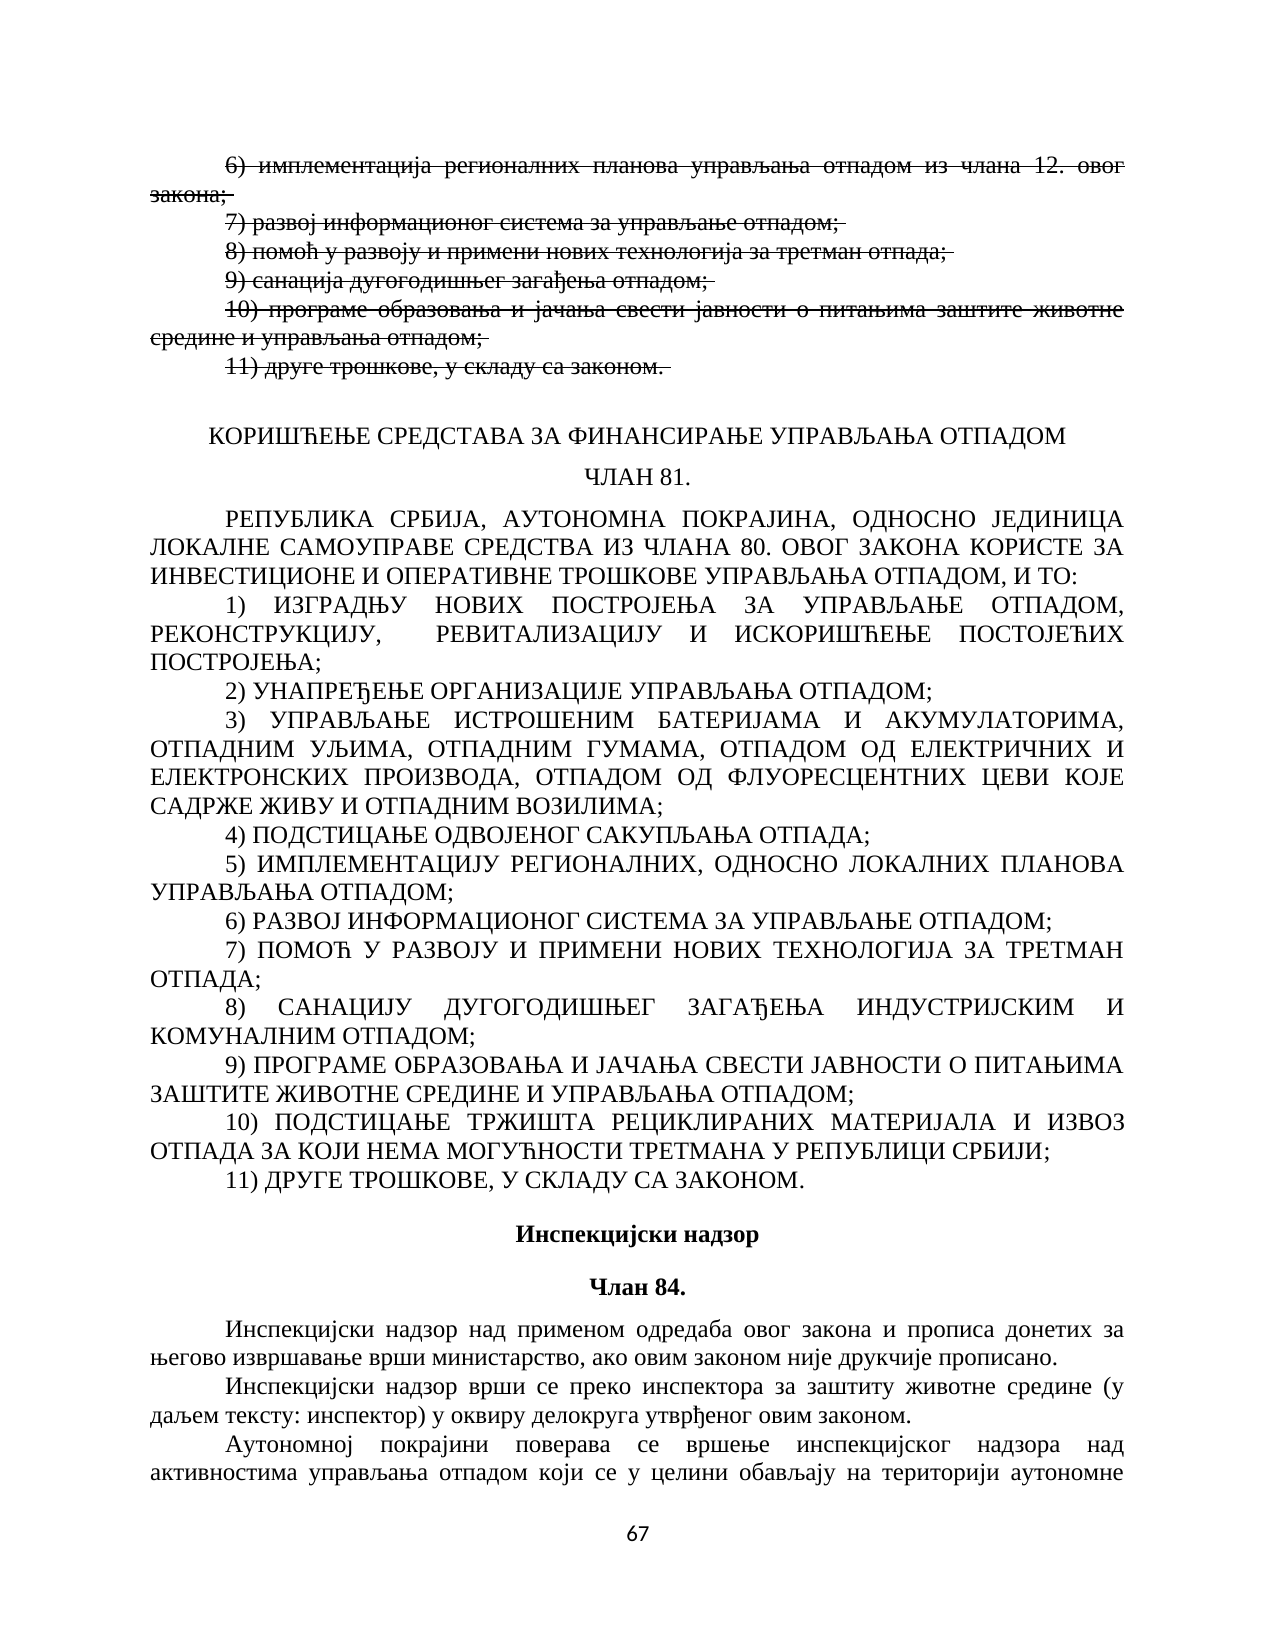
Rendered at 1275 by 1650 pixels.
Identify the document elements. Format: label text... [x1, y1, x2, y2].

text Коришћење средстава за финансирање управљања отпадом [150, 421, 1125, 450]
text 9) ПРОГРАМЕ ОБРАЗОВАЊА И ЈАЧАЊА СВЕСТИ ЈАВНОСТИ О ПИТАЊИМА ЗАШТИТЕ ЖИВОТНЕ СРЕДИНЕ И УПРАВЉАЊА ОТПАДОМ; [150, 1050, 1125, 1107]
text 10) ПОДСТИЦАЊЕ ТРЖИШТА РЕЦИКЛИРАНИХ МАТЕРИЈАЛА И ИЗВОЗ ОТПАДА ЗА КОЈИ НЕМА МОГУЋНОСТИ ТРЕТМАНА У РЕПУБЛИЦИ СРБИЈИ; [150, 1107, 1125, 1165]
text Инспекцијски надзор врши се преко инспектора за заштиту животне средине (у даљем тексту: инспектор) у оквиру делокруга утврђеног овим законом. [150, 1371, 1125, 1429]
text 3) УПРАВЉАЊЕ ИСТРОШЕНИМ БАТЕРИЈАМА И АКУМУЛАТОРИМА, ОТПАДНИМ УЉИМА, ОТПАДНИМ ГУМАМА, ОТПАДОМ ОД ЕЛЕКТРИЧНИХ И ЕЛЕКТРОНСКИХ ПРОИЗВОДА, ОТПАДОМ ОД ФЛУОРЕСЦЕНТНИХ ЦЕВИ КОЈЕ САДРЖЕ ЖИВУ И ОТПАДНИМ ВОЗИЛИМА; [150, 705, 1125, 820]
text 8) помоћ у развоју и примени нових технологија за третман отпада; [150, 236, 1125, 265]
text 1) ИЗГРАДЊУ НОВИХ ПОСТРОЈЕЊА ЗА УПРАВЉАЊЕ ОТПАДОМ, РЕКОНСТРУКЦИЈУ, РЕВИТАЛИЗАЦИЈУ И ИСКОРИШЋЕЊЕ ПОСТОЈЕЋИХ ПОСТРОЈЕЊА; [150, 590, 1125, 676]
text Инспекцијски надзор [150, 1219, 1125, 1247]
text 4) ПОДСТИЦАЊЕ ОДВОЈЕНОГ САКУПЉАЊА ОТПАДА; [150, 820, 1125, 849]
text 10) програме образовања и јачања свести јавности о питањима заштите животне средине и управљања отпадом; [150, 294, 1125, 351]
text 2) УНАПРЕЂЕЊЕ ОРГАНИЗАЦИЈЕ УПРАВЉАЊА ОТПАДОМ; [150, 676, 1125, 705]
text Члан 84. [150, 1272, 1125, 1301]
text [150, 1429, 1125, 1486]
text 5) ИМПЛЕМЕНТАЦИЈУ РЕГИОНАЛНИХ, ОДНОСНО ЛОКАЛНИХ ПЛАНОВА УПРАВЉАЊА ОТПАДОМ; [150, 849, 1125, 906]
text 8) САНАЦИЈУ ДУГОГОДИШЊЕГ ЗАГАЂЕЊА ИНДУСТРИЈСКИМ И КОМУНАЛНИМ ОТПАДОМ; [150, 992, 1125, 1050]
text 6) имплементација регионалних планова управљања отпадом из члана 12. овог закона; [150, 150, 1125, 207]
text 11) ДРУГЕ ТРОШКОВЕ, У СКЛАДУ СА ЗАКОНОМ. [150, 1165, 1125, 1194]
text 7) развој информационог система за управљање отпадом; [150, 207, 1125, 236]
text Члан 81. [150, 462, 1125, 491]
text 9) санација дугогодишњег загађења отпадом; [150, 265, 1125, 294]
text 11) друге трошкове, у складу са законом. [150, 351, 1125, 380]
text Инспекцијски надзор над применом одредаба овог закона и прописа донетих за његово извршавање врши министарство, ако овим законом није друкчије прописано. [150, 1314, 1125, 1371]
text РЕПУБЛИКА СРБИЈА, АУТОНОМНА ПОКРАЈИНА, ОДНОСНО ЈЕДИНИЦА ЛОКАЛНЕ САМОУПРАВЕ СРЕДСТВА ИЗ ЧЛАНА 80. ОВОГ ЗАКОНА КОРИСТЕ ЗА ИНВЕСТИЦИОНЕ И ОПЕРАТИВНЕ ТРОШКОВЕ УПРАВЉАЊА ОТПАДОМ, И ТО: [150, 504, 1125, 590]
text 6) РАЗВОЈ ИНФОРМАЦИОНОГ СИСТЕМА ЗА УПРАВЉАЊЕ ОТПАДОМ; [150, 906, 1125, 935]
text 7) ПОМОЋ У РАЗВОЈУ И ПРИМЕНИ НОВИХ ТЕХНОЛОГИЈА ЗА ТРЕТМАН ОТПАДА; [150, 935, 1125, 992]
